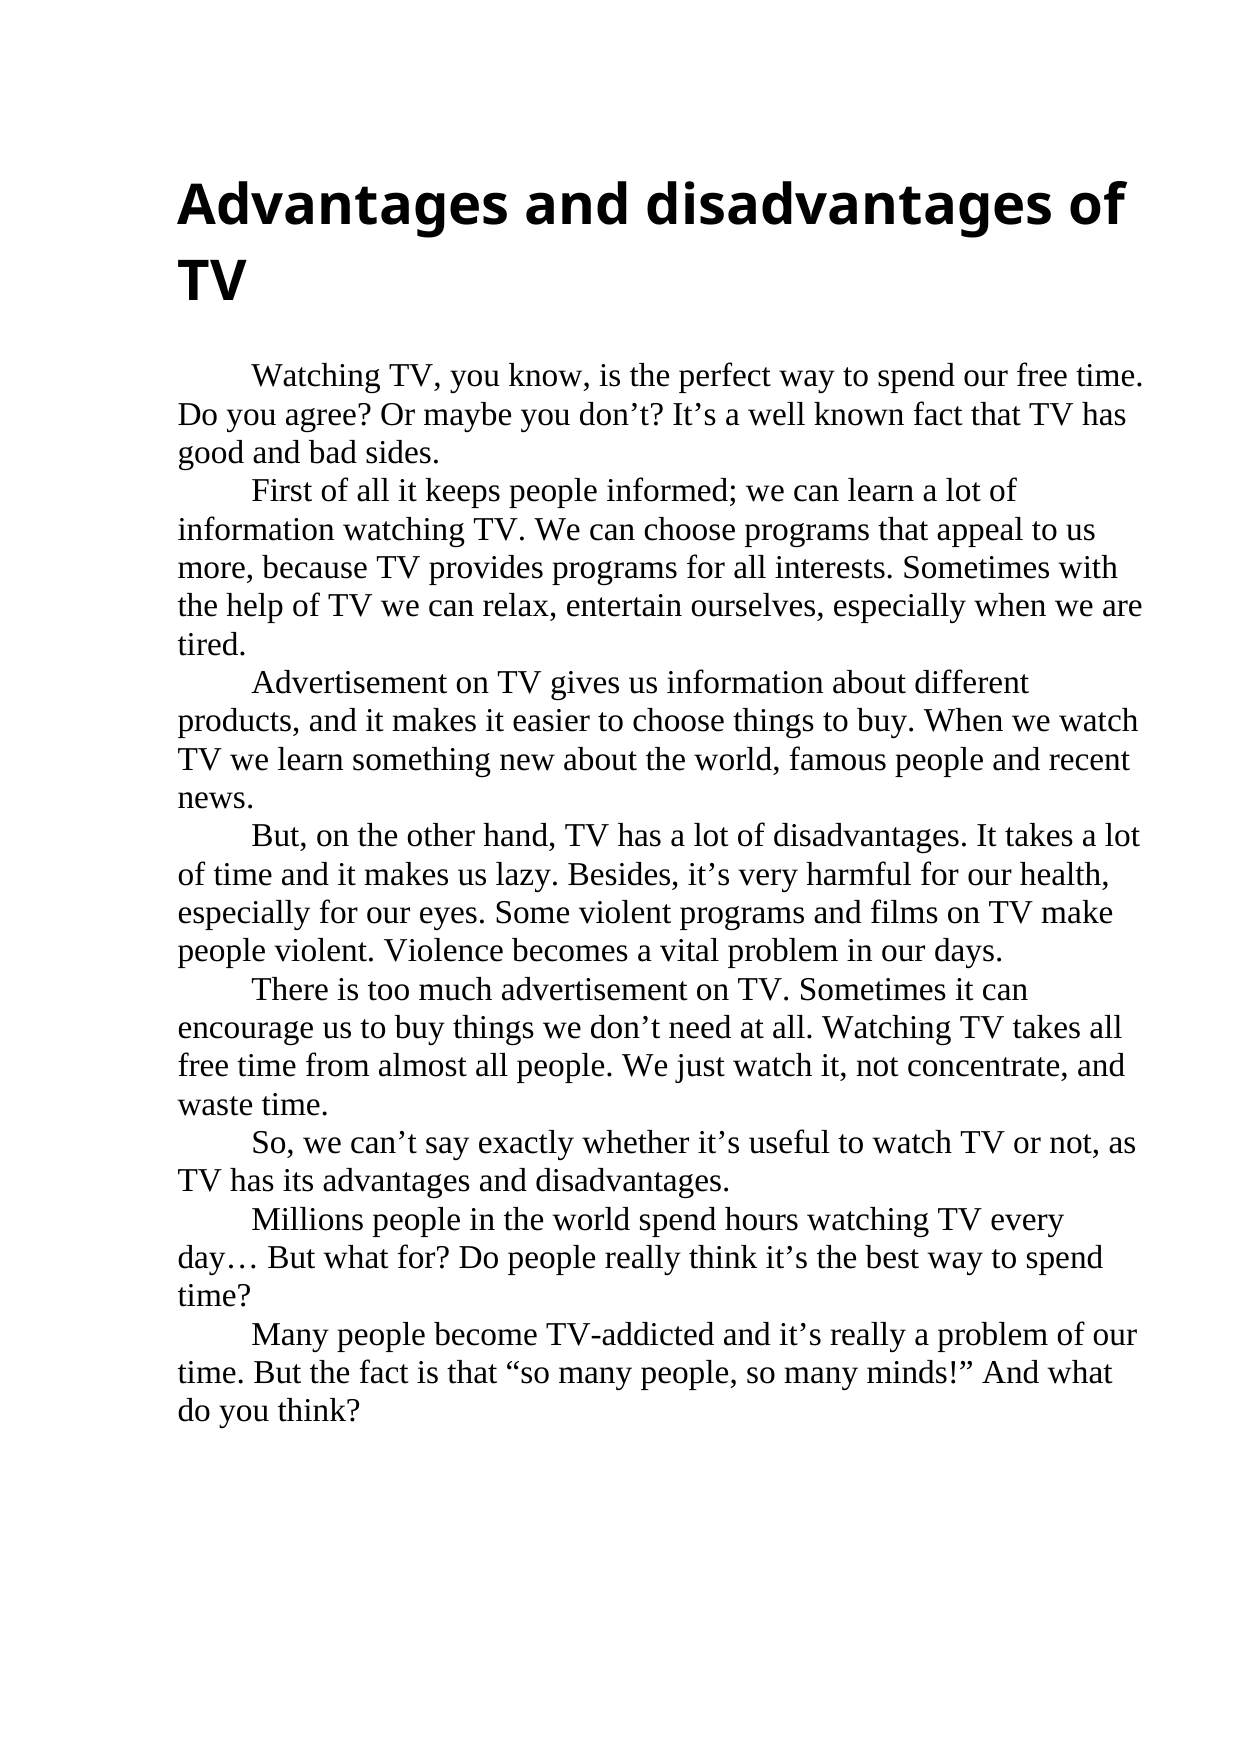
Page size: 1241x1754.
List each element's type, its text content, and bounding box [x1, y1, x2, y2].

text Advertisement on TV gives us information about different products, and it makes it easier to choose things to buy. When we watch TV we learn something new about the world, famous people and recent news. [177, 662, 1152, 816]
text Advantages and disadvantages of TV [177, 164, 1152, 317]
text Millions people in the world spend hours watching TV every day… But what for? Do people really think it’s the best way to spend time? [177, 1199, 1152, 1314]
text First of all it keeps people informed; we can learn a lot of information watching TV. We can choose programs that appeal to us more, because TV provides programs for all interests. Sometimes with the help of TV we can relax, entertain ourselves, especially when we are tired. [177, 471, 1152, 662]
text But, on the other hand, TV has a lot of disadvantages. It takes a lot of time and it makes us lazy. Besides, it’s very harmful for our health, especially for our eyes. Some violent programs and films on TV make people violent. Violence becomes a vital problem in our days. [177, 816, 1152, 969]
text So, we can’t say exactly whether it’s useful to watch TV or not, as TV has its advantages and disadvantages. [177, 1122, 1152, 1199]
text Many people become TV-addicted and it’s really a problem of our time. But the fact is that “so many people, so many minds!” And what do you think? [177, 1314, 1152, 1429]
text Watching TV, you know, is the perfect way to spend our free time. Do you agree? Or maybe you don’t? It’s a well known fact that TV has good and bad sides. [177, 356, 1152, 471]
text There is too much advertisement on TV. Sometimes it can encourage us to buy things we don’t need at all. Watching TV takes all free time from almost all people. We just watch it, not concentrate, and waste time. [177, 969, 1152, 1122]
